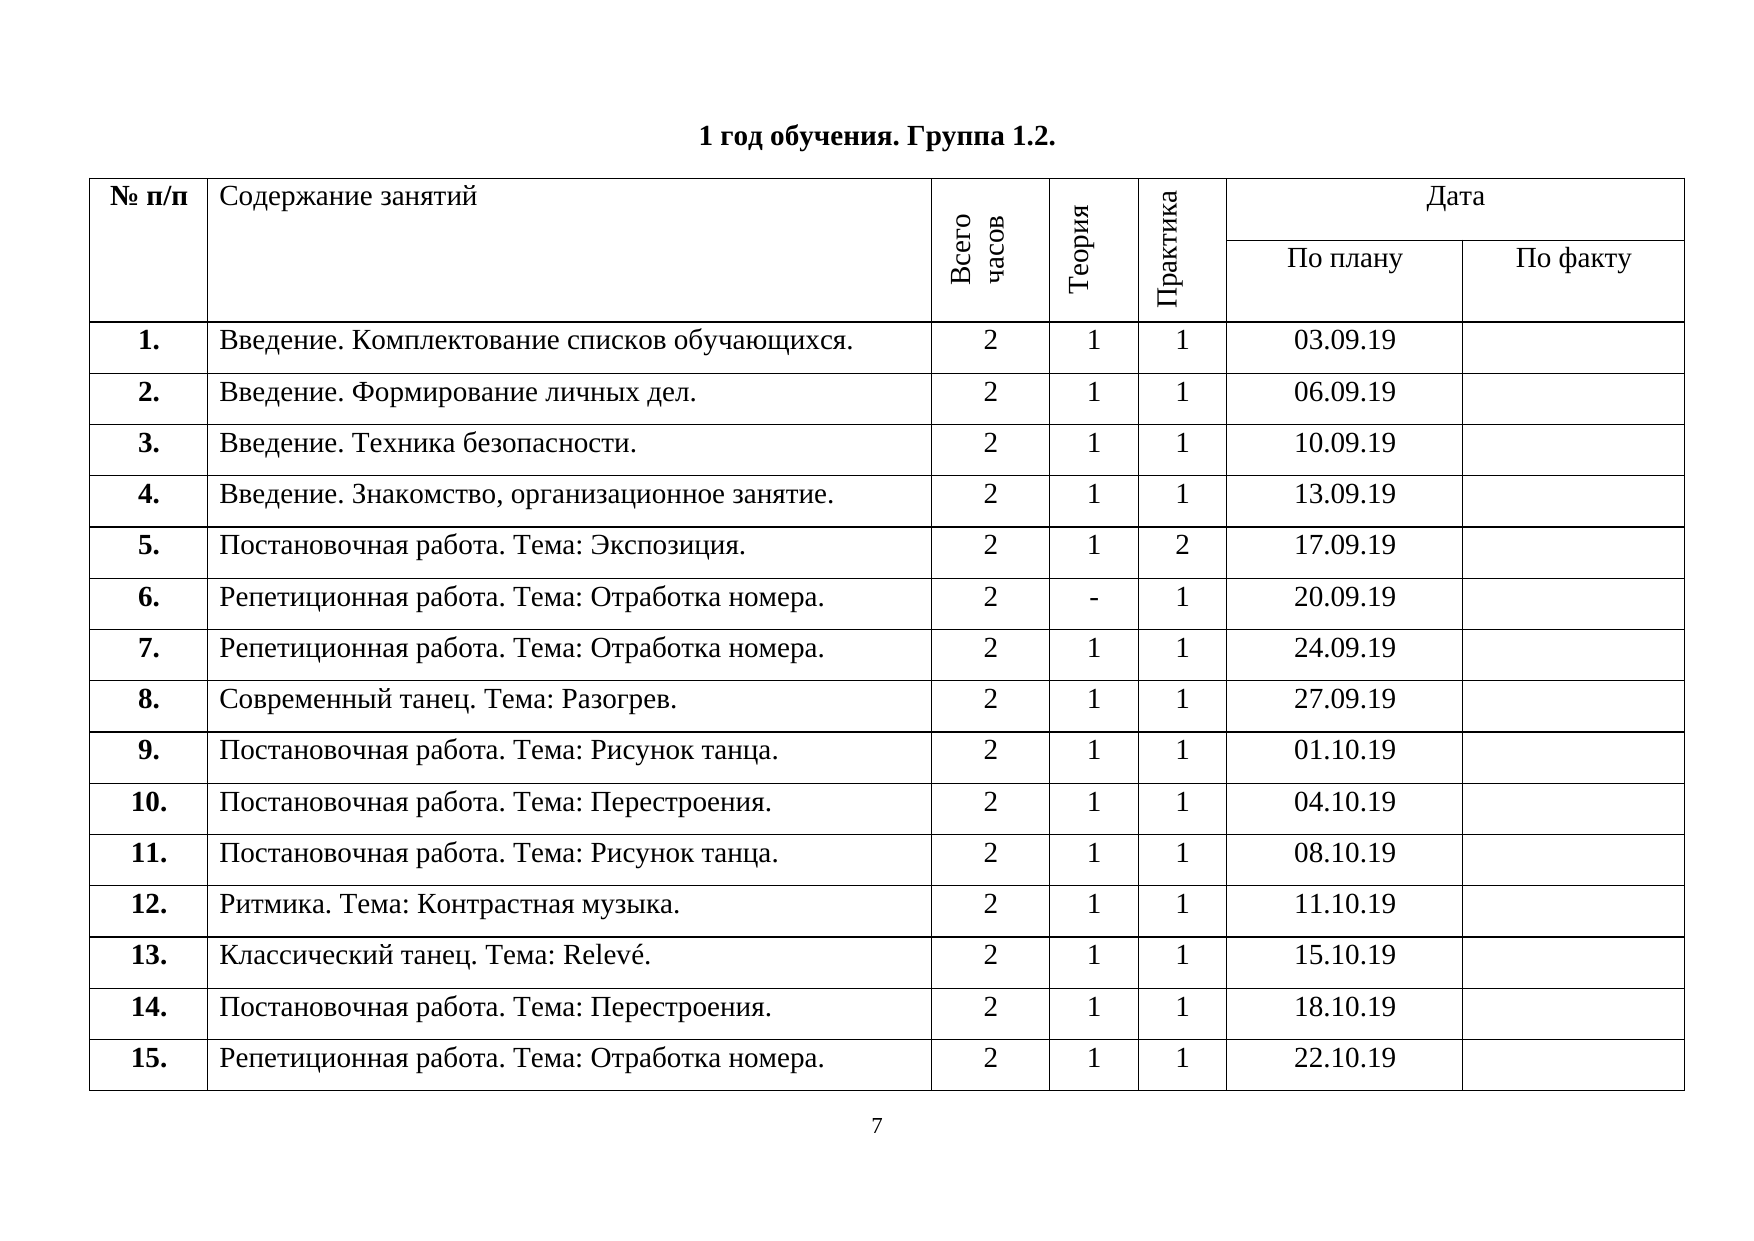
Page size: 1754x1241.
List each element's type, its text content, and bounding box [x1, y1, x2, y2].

table_cell Введение. Знакомство, организационное занятие. [208, 476, 931, 526]
table_cell 14. [90, 989, 207, 1039]
table_cell 1 [1139, 938, 1226, 988]
table_cell 2 [932, 323, 1049, 373]
table_cell 1. [90, 323, 207, 373]
table_cell 2 [932, 989, 1049, 1039]
table_cell [1463, 630, 1684, 680]
table_cell [1463, 1040, 1684, 1090]
table_cell 1 [1139, 579, 1226, 629]
table_header Практика [1139, 179, 1226, 321]
table_cell 3. [90, 425, 207, 475]
table_cell 1 [1139, 1040, 1226, 1090]
table_cell 1 [1050, 681, 1138, 731]
table_cell 1 [1050, 938, 1138, 988]
table_cell 06.09.19 [1227, 374, 1462, 424]
table_cell Современный танец. Тема: Разогрев. [208, 681, 931, 731]
table_cell 11. [90, 835, 207, 885]
table_cell 24.09.19 [1227, 630, 1462, 680]
table_cell Ритмика. Тема: Контрастная музыка. [208, 886, 931, 936]
table_cell 2 [1139, 528, 1226, 578]
table_cell [1463, 374, 1684, 424]
table_cell 2 [932, 528, 1049, 578]
table_cell 18.10.19 [1227, 989, 1462, 1039]
table_cell 04.10.19 [1227, 784, 1462, 834]
table_cell 22.10.19 [1227, 1040, 1462, 1090]
table_cell Постановочная работа. Тема: Перестроения. [208, 989, 931, 1039]
table_cell [1463, 476, 1684, 526]
table_cell 11.10.19 [1227, 886, 1462, 936]
table_cell 6. [90, 579, 207, 629]
table_cell 10.09.19 [1227, 425, 1462, 475]
table_header Всего часов [932, 179, 1049, 321]
table_cell 10. [90, 784, 207, 834]
table_cell 8. [90, 681, 207, 731]
table_cell 2 [932, 835, 1049, 885]
table_cell Постановочная работа. Тема: Экспозиция. [208, 528, 931, 578]
table_cell 1 [1050, 374, 1138, 424]
table_cell 1 [1050, 733, 1138, 783]
table_cell 1 [1139, 425, 1226, 475]
table_cell Постановочная работа. Тема: Рисунок танца. [208, 733, 931, 783]
table_cell Введение. Техника безопасности. [208, 425, 931, 475]
table_cell 2 [932, 681, 1049, 731]
table_cell [1463, 989, 1684, 1039]
table_cell 1 [1050, 630, 1138, 680]
table_cell 1 [1139, 374, 1226, 424]
table_cell [1463, 528, 1684, 578]
table_cell 17.09.19 [1227, 528, 1462, 578]
table_cell 1 [1050, 528, 1138, 578]
table_cell [1463, 681, 1684, 731]
table_cell 1 [1050, 425, 1138, 475]
table_cell 1 [1050, 989, 1138, 1039]
table_cell Постановочная работа. Тема: Перестроения. [208, 784, 931, 834]
table_cell 12. [90, 886, 207, 936]
table_cell 2 [932, 425, 1049, 475]
text 1 год обучения. Группа 1.2. [75, 118, 1679, 152]
table_cell 1 [1139, 733, 1226, 783]
table_cell [1463, 835, 1684, 885]
table_cell 08.10.19 [1227, 835, 1462, 885]
table_cell 20.09.19 [1227, 579, 1462, 629]
table_cell 2 [932, 579, 1049, 629]
table_cell Введение. Формирование личных дел. [208, 374, 931, 424]
table_cell По факту [1463, 241, 1684, 321]
table_cell 2 [932, 733, 1049, 783]
table_cell 1 [1139, 630, 1226, 680]
table_cell 1 [1139, 476, 1226, 526]
table_cell 5. [90, 528, 207, 578]
table_cell 2 [932, 784, 1049, 834]
table_cell [1463, 323, 1684, 373]
table_cell 9. [90, 733, 207, 783]
table_cell 2. [90, 374, 207, 424]
table_cell 2 [932, 886, 1049, 936]
table_cell Репетиционная работа. Тема: Отработка номера. [208, 630, 931, 680]
table_cell 1 [1050, 784, 1138, 834]
table_cell 15.10.19 [1227, 938, 1462, 988]
table_cell 2 [932, 938, 1049, 988]
table_cell 1 [1050, 476, 1138, 526]
table_cell Репетиционная работа. Тема: Отработка номера. [208, 579, 931, 629]
table_cell [1463, 733, 1684, 783]
table_cell 1 [1139, 784, 1226, 834]
table_cell 01.10.19 [1227, 733, 1462, 783]
table_cell 1 [1139, 681, 1226, 731]
table_cell 27.09.19 [1227, 681, 1462, 731]
table_cell [1463, 579, 1684, 629]
table_cell 15. [90, 1040, 207, 1090]
table_cell Постановочная работа. Тема: Рисунок танца. [208, 835, 931, 885]
table_cell [1463, 784, 1684, 834]
table_cell 1 [1050, 886, 1138, 936]
table_cell 13.09.19 [1227, 476, 1462, 526]
table_header № п/п [90, 179, 207, 321]
table_cell 2 [932, 630, 1049, 680]
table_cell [208, 1040, 931, 1090]
table_cell 1 [1139, 886, 1226, 936]
table_cell 2 [932, 374, 1049, 424]
table_cell 1 [1139, 989, 1226, 1039]
table_cell [1463, 886, 1684, 936]
table_cell [1463, 938, 1684, 988]
table_cell 1 [1050, 323, 1138, 373]
table_cell Классический танец. Тема: Relevé. [208, 938, 931, 988]
table_cell Введение. Комплектование списков обучающихся. [208, 323, 931, 373]
table_cell 13. [90, 938, 207, 988]
table_cell 03.09.19 [1227, 323, 1462, 373]
table_cell 2 [932, 1040, 1049, 1090]
table_cell 1 [1139, 835, 1226, 885]
table_cell 1 [1139, 323, 1226, 373]
table_header Дата [1227, 179, 1684, 239]
table_cell 1 [1050, 835, 1138, 885]
table_cell 4. [90, 476, 207, 526]
table_cell По плану [1227, 241, 1462, 321]
table_header Содержание занятий [208, 179, 931, 321]
table_cell 7. [90, 630, 207, 680]
table_header Теория [1050, 179, 1138, 321]
table_cell - [1050, 579, 1138, 629]
table_cell [1463, 425, 1684, 475]
table_cell 2 [932, 476, 1049, 526]
table_cell 1 [1050, 1040, 1138, 1090]
